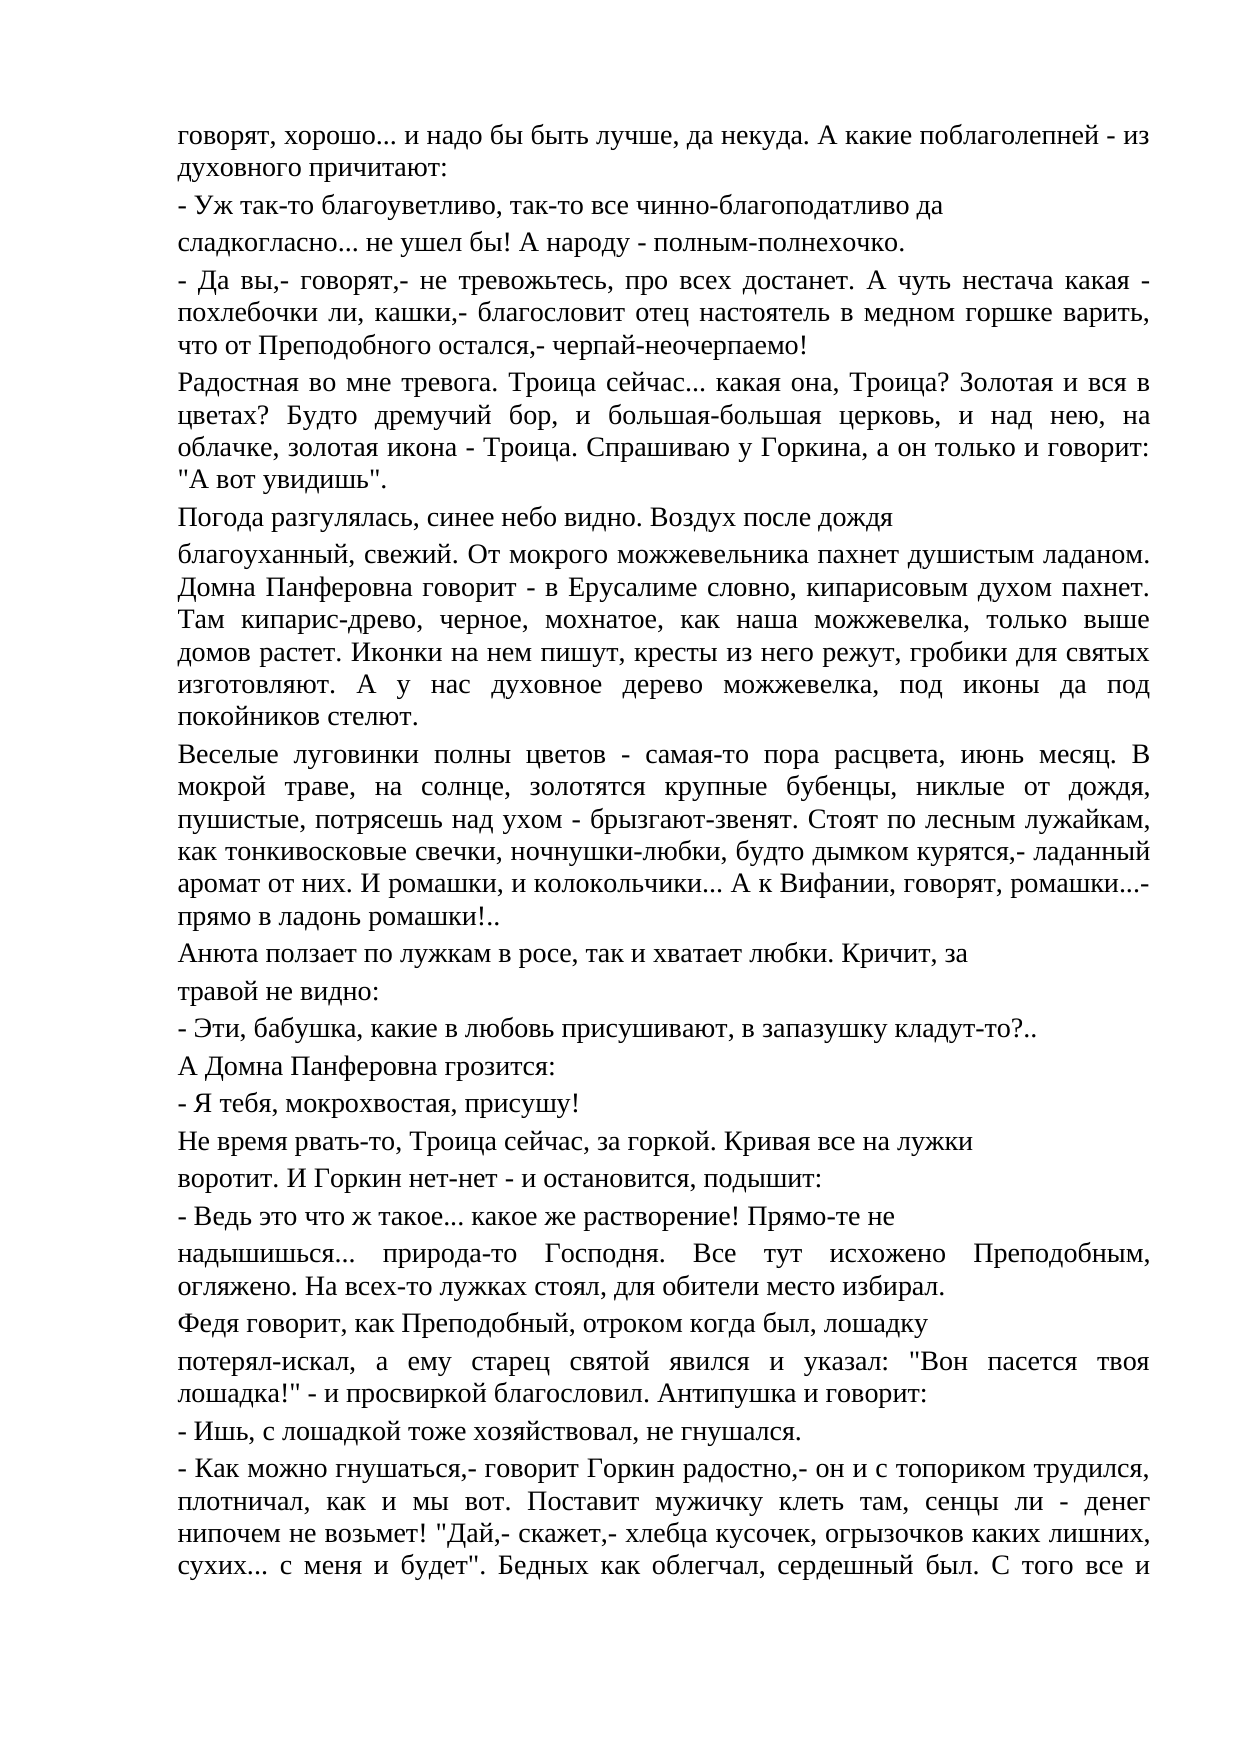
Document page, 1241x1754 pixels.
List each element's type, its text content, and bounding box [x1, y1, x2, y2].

text травой не видно: [177, 974, 1152, 1006]
text говорят, хорошо... и надо бы быть лучше, да некуда. А какие поблаголепней - из духовного причитают: [177, 118, 1152, 183]
text Не время рвать-то, Троица сейчас, за горкой. Кривая все на лужки [177, 1124, 1152, 1156]
text - Уж так-то благоуветливо, так-то все чинно-благоподатливо да [177, 188, 1152, 220]
text - Я тебя, мокрохвостая, присушу! [177, 1086, 1152, 1119]
text потерял-искал, а ему старец святой явился и указал: "Вон пасется твоя лошадка!" - и просвиркой благословил. Антипушка и говорит: [177, 1344, 1152, 1409]
text - Ведь это что ж такое... какое же растворение! Прямо-те не [177, 1199, 1152, 1231]
text Веселые луговинки полны цветов - самая-то пора расцвета, июнь месяц. В мокрой траве, на солнце, золотятся крупные бубенцы, никлые от дождя, пушистые, потрясешь над ухом - брызгают-звенят. Стоят по лесным лужайкам, как тонкивосковые свечки, ночнушки-любки, будто дымком курятся,- ладанный аромат от них. И ромашки, и колокольчики... А к Вифании, говорят, ромашки...- прямо в ладонь ромашки!.. [177, 737, 1152, 931]
text Анюта ползает по лужкам в росе, так и хватает любки. Кричит, за [177, 936, 1152, 969]
text Погода разгулялась, синее небо видно. Воздух после дождя [177, 500, 1152, 532]
text Федя говорит, как Преподобный, отроком когда был, лошадку [177, 1306, 1152, 1339]
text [177, 1451, 1152, 1581]
text надышишься... природа-то Господня. Все тут исхожено Преподобным, огляжено. На всех-то лужках стоял, для обители место избирал. [177, 1236, 1152, 1301]
text - Ишь, с лошадкой тоже хозяйствовал, не гнушался. [177, 1414, 1152, 1446]
text сладкогласно... не ушел бы! А народу - полным-полнехочко. [177, 226, 1152, 258]
text А Домна Панферовна грозится: [177, 1049, 1152, 1081]
text благоуханный, свежий. От мокрого можжевельника пахнет душистым ладаном. Домна Панферовна говорит - в Ерусалиме словно, кипарисовым духом пахнет. Там кипарис-древо, черное, мохнатое, как наша можжевелка, только выше домов растет. Иконки на нем пишут, кресты из него режут, гробики для святых изготовляют. А у нас духовное дерево можжевелка, под иконы да под покойников стелют. [177, 537, 1152, 732]
text воротит. И Горкин нет-нет - и остановится, подышит: [177, 1161, 1152, 1194]
text - Эти, бабушка, какие в любовь присушивают, в запазушку кладут-то?.. [177, 1011, 1152, 1044]
text Радостная во мне тревога. Троица сейчас... какая она, Троица? Золотая и вся в цветах? Будто дремучий бор, и большая-большая церковь, и над нею, на облачке, золотая икона - Троица. Спрашиваю у Горкина, а он только и говорит: "А вот увидишь". [177, 365, 1152, 495]
text - Да вы,- говорят,- не тревожьтесь, про всех достанет. А чуть нестача какая - похлебочки ли, кашки,- благословит отец настоятель в медном горшке варить, что от Преподобного остался,- черпай-неочерпаемо! [177, 263, 1152, 360]
